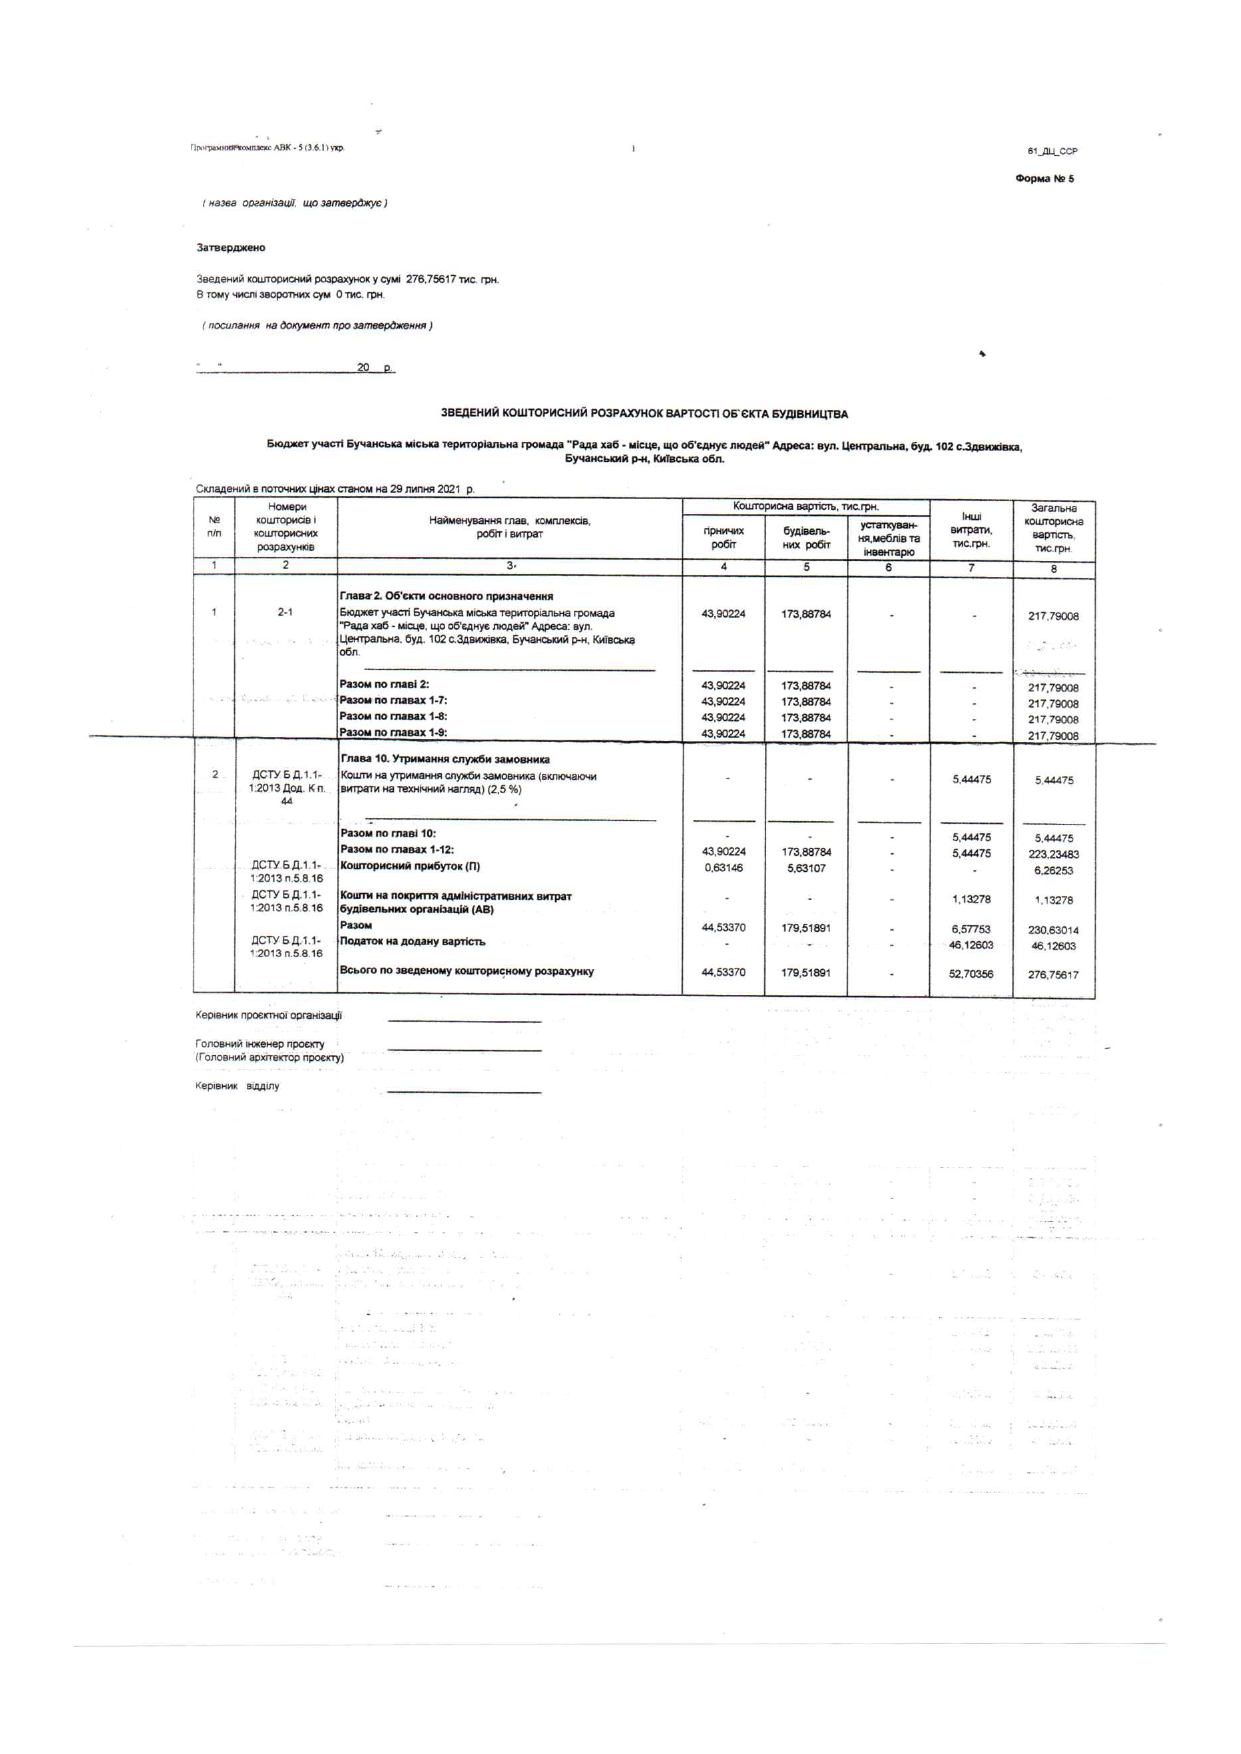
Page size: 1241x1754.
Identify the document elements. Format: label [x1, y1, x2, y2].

picture [73, 93, 1177, 1654]
